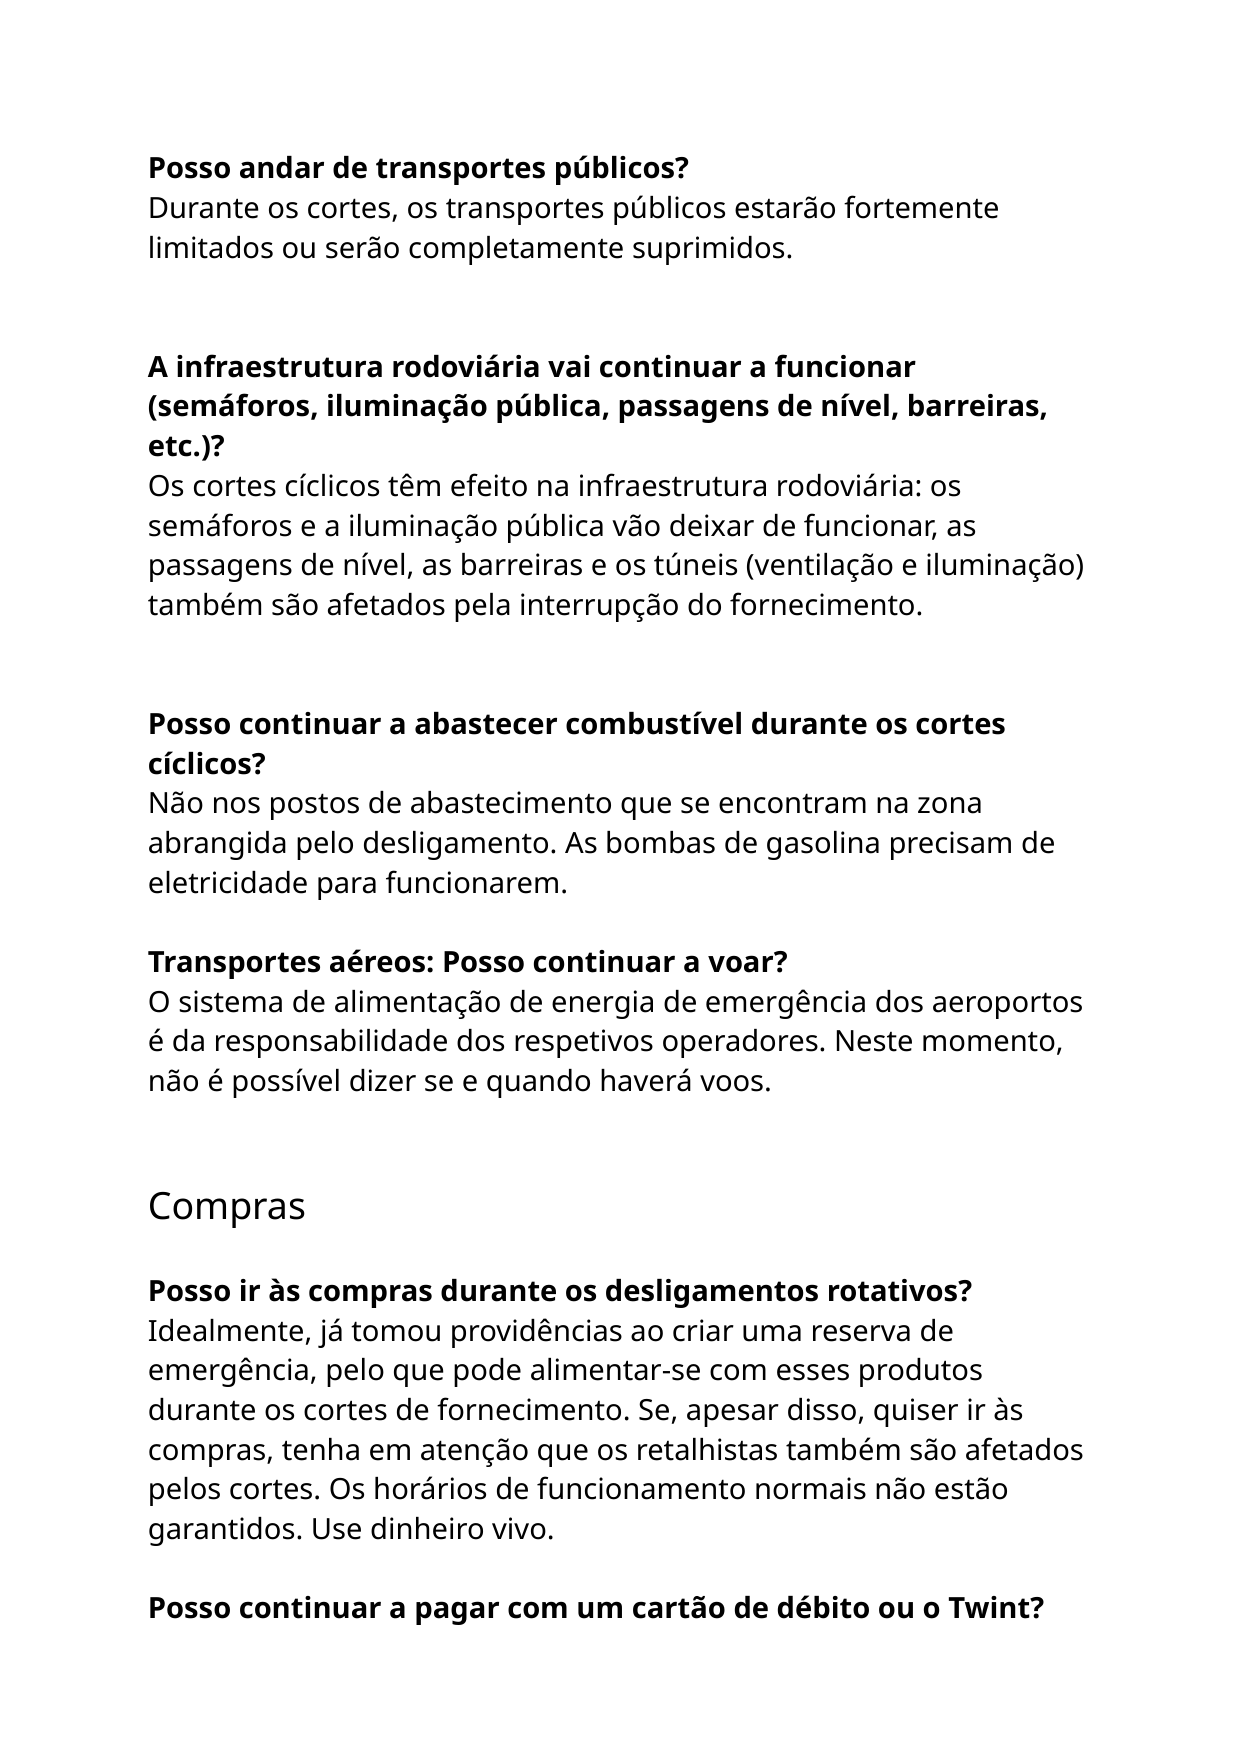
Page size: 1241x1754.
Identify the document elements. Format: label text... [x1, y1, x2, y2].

text A infraestrutura rodoviária vai continuar a funcionar (semáforos, iluminação pública, passagens de nível, barreiras, etc.)? [148, 346, 1093, 465]
text O sistema de alimentação de energia de emergência dos aeroportos é da responsabilidade dos respetivos operadores. Neste momento, não é possível dizer se e quando haverá voos. [148, 981, 1093, 1100]
text Posso andar de transportes públicos? [148, 148, 1093, 187]
text Posso continuar a abastecer combustível durante os cortes cíclicos? [148, 703, 1093, 783]
text Transportes aéreos: Posso continuar a voar? [148, 941, 1093, 981]
text Não nos postos de abastecimento que se encontram na zona abrangida pelo desligamento. As bombas de gasolina precisam de eletricidade para funcionarem. [148, 783, 1093, 902]
text Posso continuar a pagar com um cartão de débito ou o Twint? [148, 1588, 1093, 1627]
text Posso ir às compras durante os desligamentos rotativos? [148, 1270, 1093, 1310]
text Compras [148, 1179, 1093, 1231]
text Os cortes cíclicos têm efeito na infraestrutura rodoviária: os semáforos e a iluminação pública vão deixar de funcionar, as passagens de nível, as barreiras e os túneis (ventilação e iluminação) também são afetados pela interrupção do fornecimento. [148, 465, 1093, 624]
text Idealmente, já tomou providências ao criar uma reserva de emergência, pelo que pode alimentar-se com esses produtos durante os cortes de fornecimento. Se, apesar disso, quiser ir às compras, tenha em atenção que os retalhistas também são afetados pelos cortes. Os horários de funcionamento normais não estão garantidos. Use dinheiro vivo. [148, 1310, 1093, 1548]
text Durante os cortes, os transportes públicos estarão fortemente limitados ou serão completamente suprimidos. [148, 187, 1093, 267]
